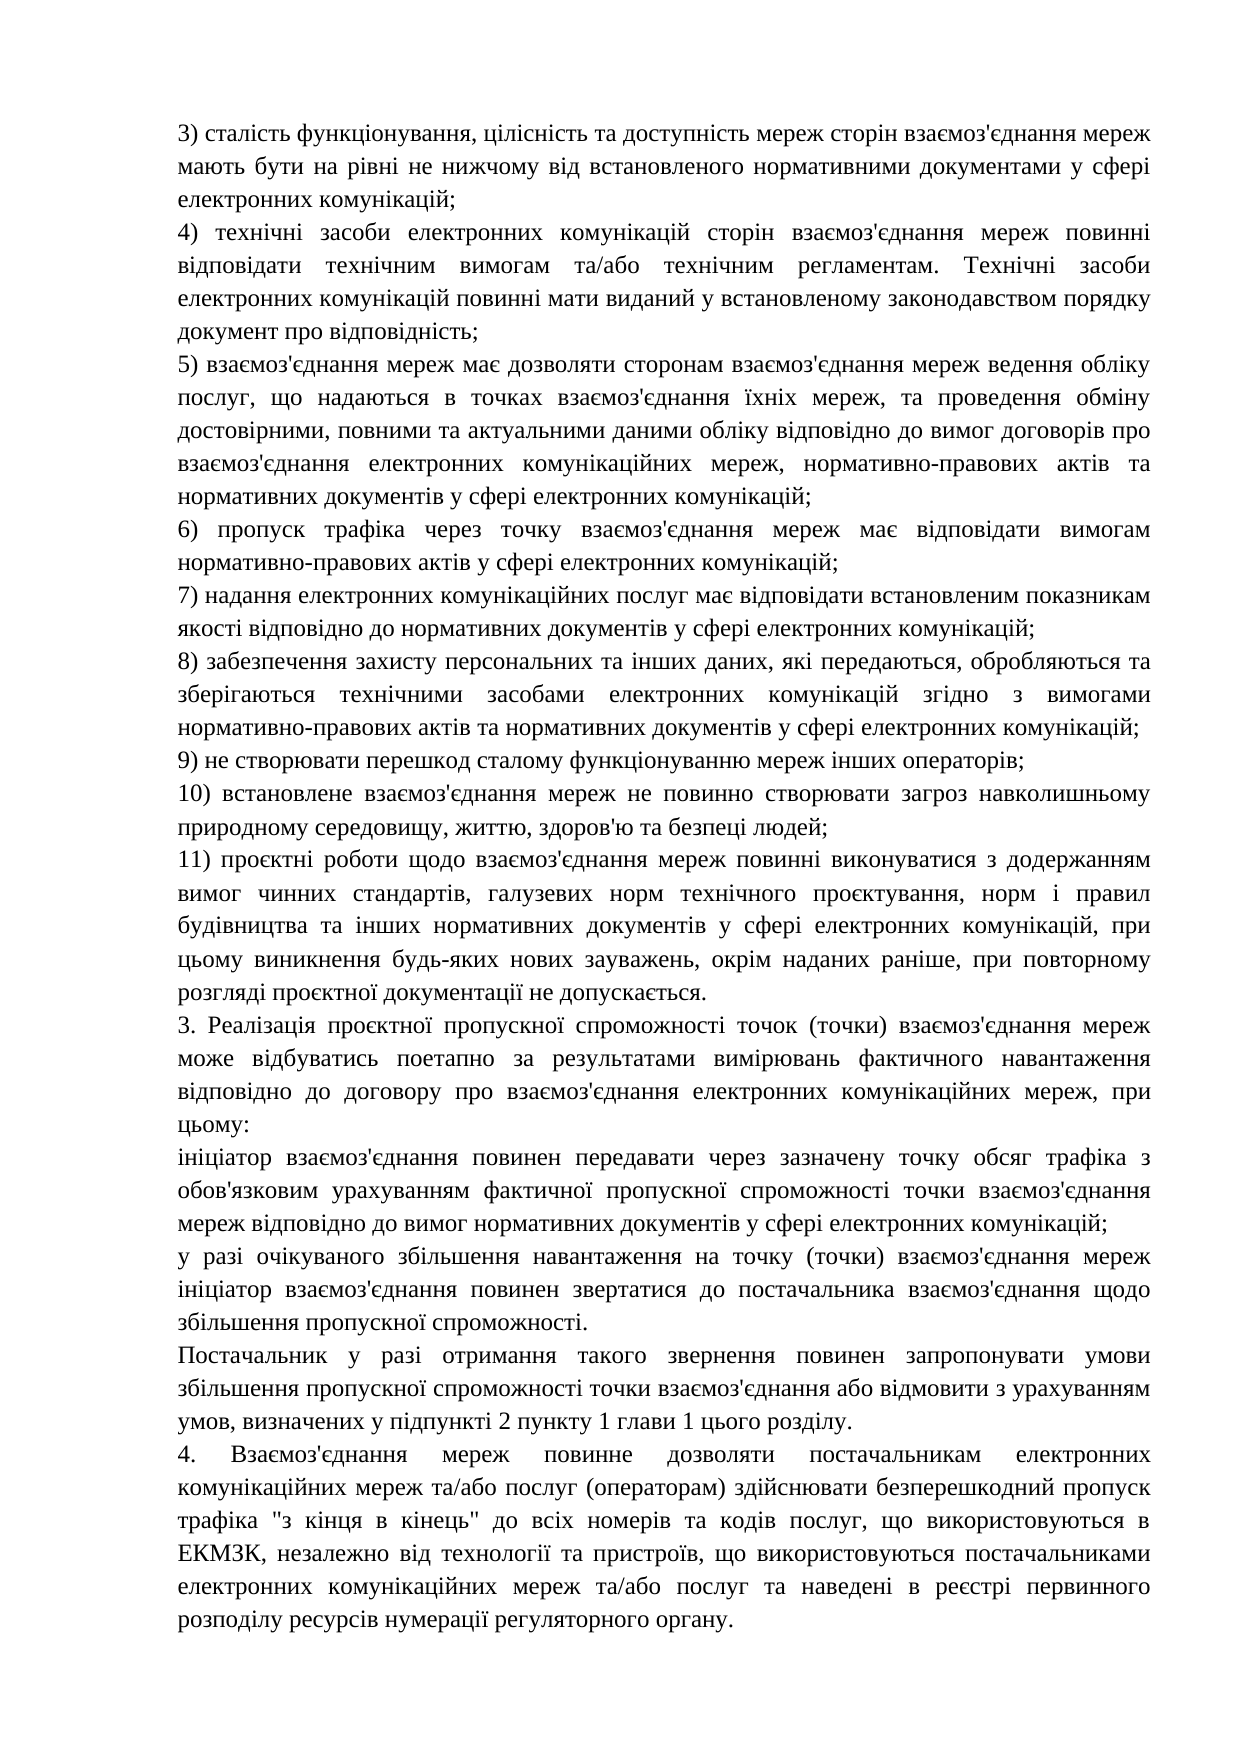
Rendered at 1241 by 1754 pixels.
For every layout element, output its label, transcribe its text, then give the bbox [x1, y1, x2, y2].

text 8) забезпечення захисту персональних та інших даних, які передаються, обробляються та зберігаються технічними засобами електронних комунікацій згідно з вимогами нормативно-правових актів та нормативних документів у сфері електронних комунікацій; [177, 646, 1152, 741]
text 11) проєктні роботи щодо взаємоз'єднання мереж повинні виконуватися з додержанням вимог чинних стандартів, галузевих норм технічного проєктування, норм і правил будівництва та інших нормативних документів у сфері електронних комунікацій, при цьому виникнення будь-яких нових зауважень, окрім наданих раніше, при повторному розгляді проєктної документації не допускається. [177, 844, 1152, 1005]
text 9) не створювати перешкод сталому функціонуванню мереж інших операторів; [177, 746, 1152, 774]
text 7) надання електронних комунікаційних послуг має відповідати встановленим показникам якості відповідно до нормативних документів у сфері електронних комунікацій; [177, 580, 1152, 642]
text 10) встановлене взаємоз'єднання мереж не повинно створювати загроз навколишньому природному середовищу, життю, здоров'ю та безпеці людей; [177, 778, 1152, 840]
text 4) технічні засоби електронних комунікацій сторін взаємоз'єднання мереж повинні відповідати технічним вимогам та/або технічним регламентам. Технічні засоби електронних комунікацій повинні мати виданий у встановленому законодавством порядку документ про відповідність; [177, 217, 1152, 345]
text 5) взаємоз'єднання мереж має дозволяти сторонам взаємоз'єднання мереж ведення обліку послуг, що надаються в точках взаємоз'єднання їхніх мереж, та проведення обміну достовірними, повними та актуальними даними обліку відповідно до вимог договорів про взаємоз'єднання електронних комунікаційних мереж, нормативно-правових актів та нормативних документів у сфері електронних комунікацій; [177, 349, 1152, 510]
text 3. Реалізація проєктної пропускної спроможності точок (точки) взаємоз'єднання мереж може відбуватись поетапно за результатами вимірювань фактичного навантаження відповідно до договору про взаємоз'єднання електронних комунікаційних мереж, при цьому: [177, 1010, 1152, 1137]
text 3) сталість функціонування, цілісність та доступність мереж сторін взаємоз'єднання мереж мають бути на рівні не нижчому від встановленого нормативними документами у сфері електронних комунікацій; [177, 118, 1152, 213]
text у разі очікуваного збільшення навантаження на точку (точки) взаємоз'єднання мереж ініціатор взаємоз'єднання повинен звертатися до постачальника взаємоз'єднання щодо збільшення пропускної спроможності. [177, 1241, 1152, 1336]
text 4. Взаємоз'єднання мереж повинне дозволяти постачальникам електронних комунікаційних мереж та/або послуг (операторам) здійснювати безперешкодний пропуск трафіка "з кінця в кінець" до всіх номерів та кодів послуг, що використовуються в ЕКМЗК, незалежно від технології та пристроїв, що використовуються постачальниками електронних комунікаційних мереж та/або послуг та наведені в реєстрі первинного розподілу ресурсів нумерації регуляторного органу. [177, 1439, 1152, 1633]
text 6) пропуск трафіка через точку взаємоз'єднання мереж має відповідати вимогам нормативно-правових актів у сфері електронних комунікацій; [177, 514, 1152, 576]
text ініціатор взаємоз'єднання повинен передавати через зазначену точку обсяг трафіка з обов'язковим урахуванням фактичної пропускної спроможності точки взаємоз'єднання мереж відповідно до вимог нормативних документів у сфері електронних комунікацій; [177, 1142, 1152, 1237]
text Постачальник у разі отримання такого звернення повинен запропонувати умови збільшення пропускної спроможності точки взаємоз'єднання або відмовити з урахуванням умов, визначених у підпункті 2 пункту 1 глави 1 цього розділу. [177, 1340, 1152, 1435]
